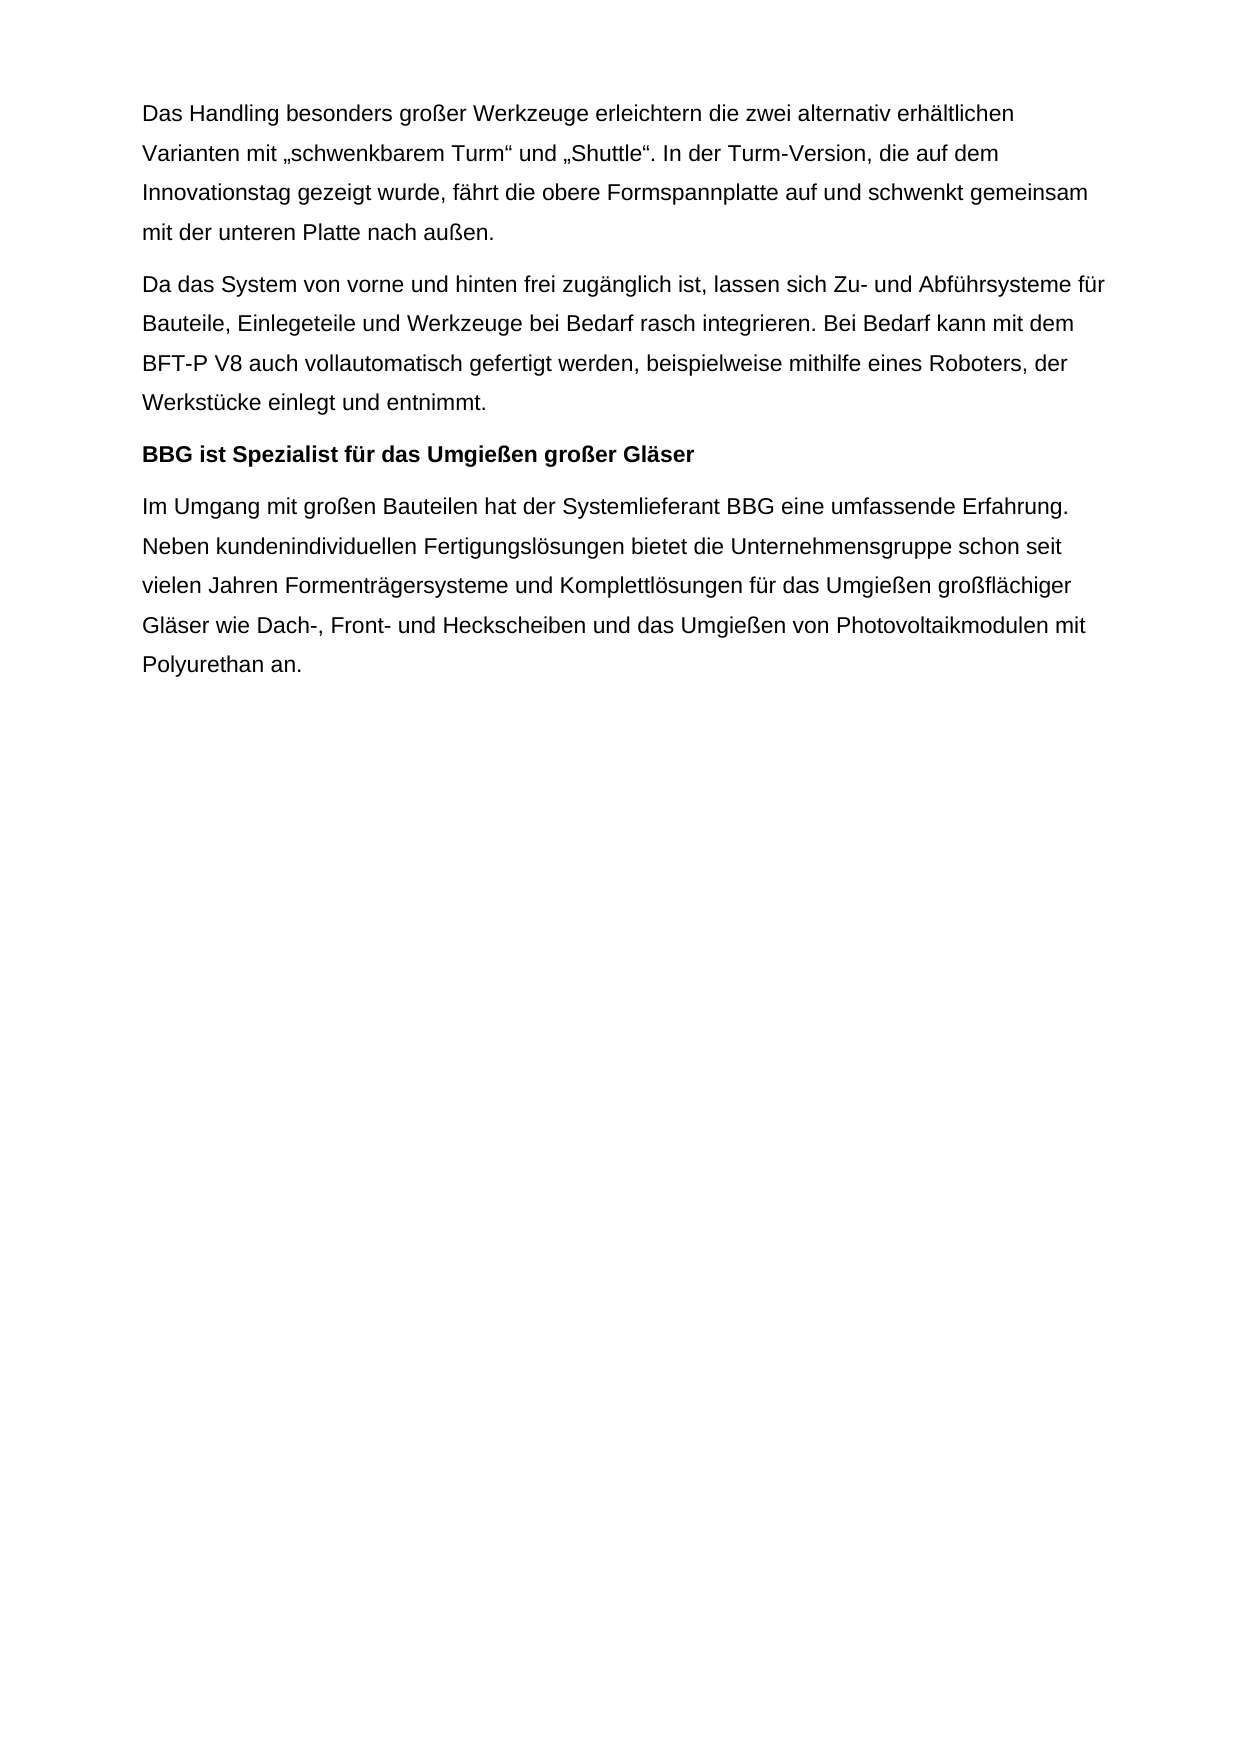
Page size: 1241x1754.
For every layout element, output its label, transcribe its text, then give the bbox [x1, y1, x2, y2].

text Da das System von vorne und hinten frei zugänglich ist, lassen sich Zu- und Abführsysteme für Bauteile, Einlegeteile und Werkzeuge bei Bedarf rasch integrieren. Bei Bedarf kann mit dem BFT-P V8 auch vollautomatisch gefertigt werden, beispielweise mithilfe eines Roboters, der Werkstücke einlegt und entnimmt. [142, 271, 1110, 416]
text Das Handling besonders großer Werkzeuge erleichtern die zwei alternativ erhältlichen Varianten mit „schwenkbarem Turm“ und „Shuttle“. In der Turm-Version, die auf dem Innovationstag gezeigt wurde, fährt die obere Formspannplatte auf und schwenkt gemeinsam mit der unteren Platte nach außen. [142, 100, 1110, 245]
text Im Umgang mit großen Bauteilen hat der Systemlieferant BBG eine umfassende Erfahrung. Neben kundenindividuellen Fertigungslösungen bietet die Unternehmensgruppe schon seit vielen Jahren Formenträgersysteme und Komplettlösungen für das Umgießen großflächiger Gläser wie Dach-, Front- und Heckscheiben und das Umgießen von Photovoltaikmodulen mit Polyurethan an. [142, 493, 1110, 677]
text BBG ist Spezialist für das Umgießen großer Gläser [142, 441, 1110, 468]
